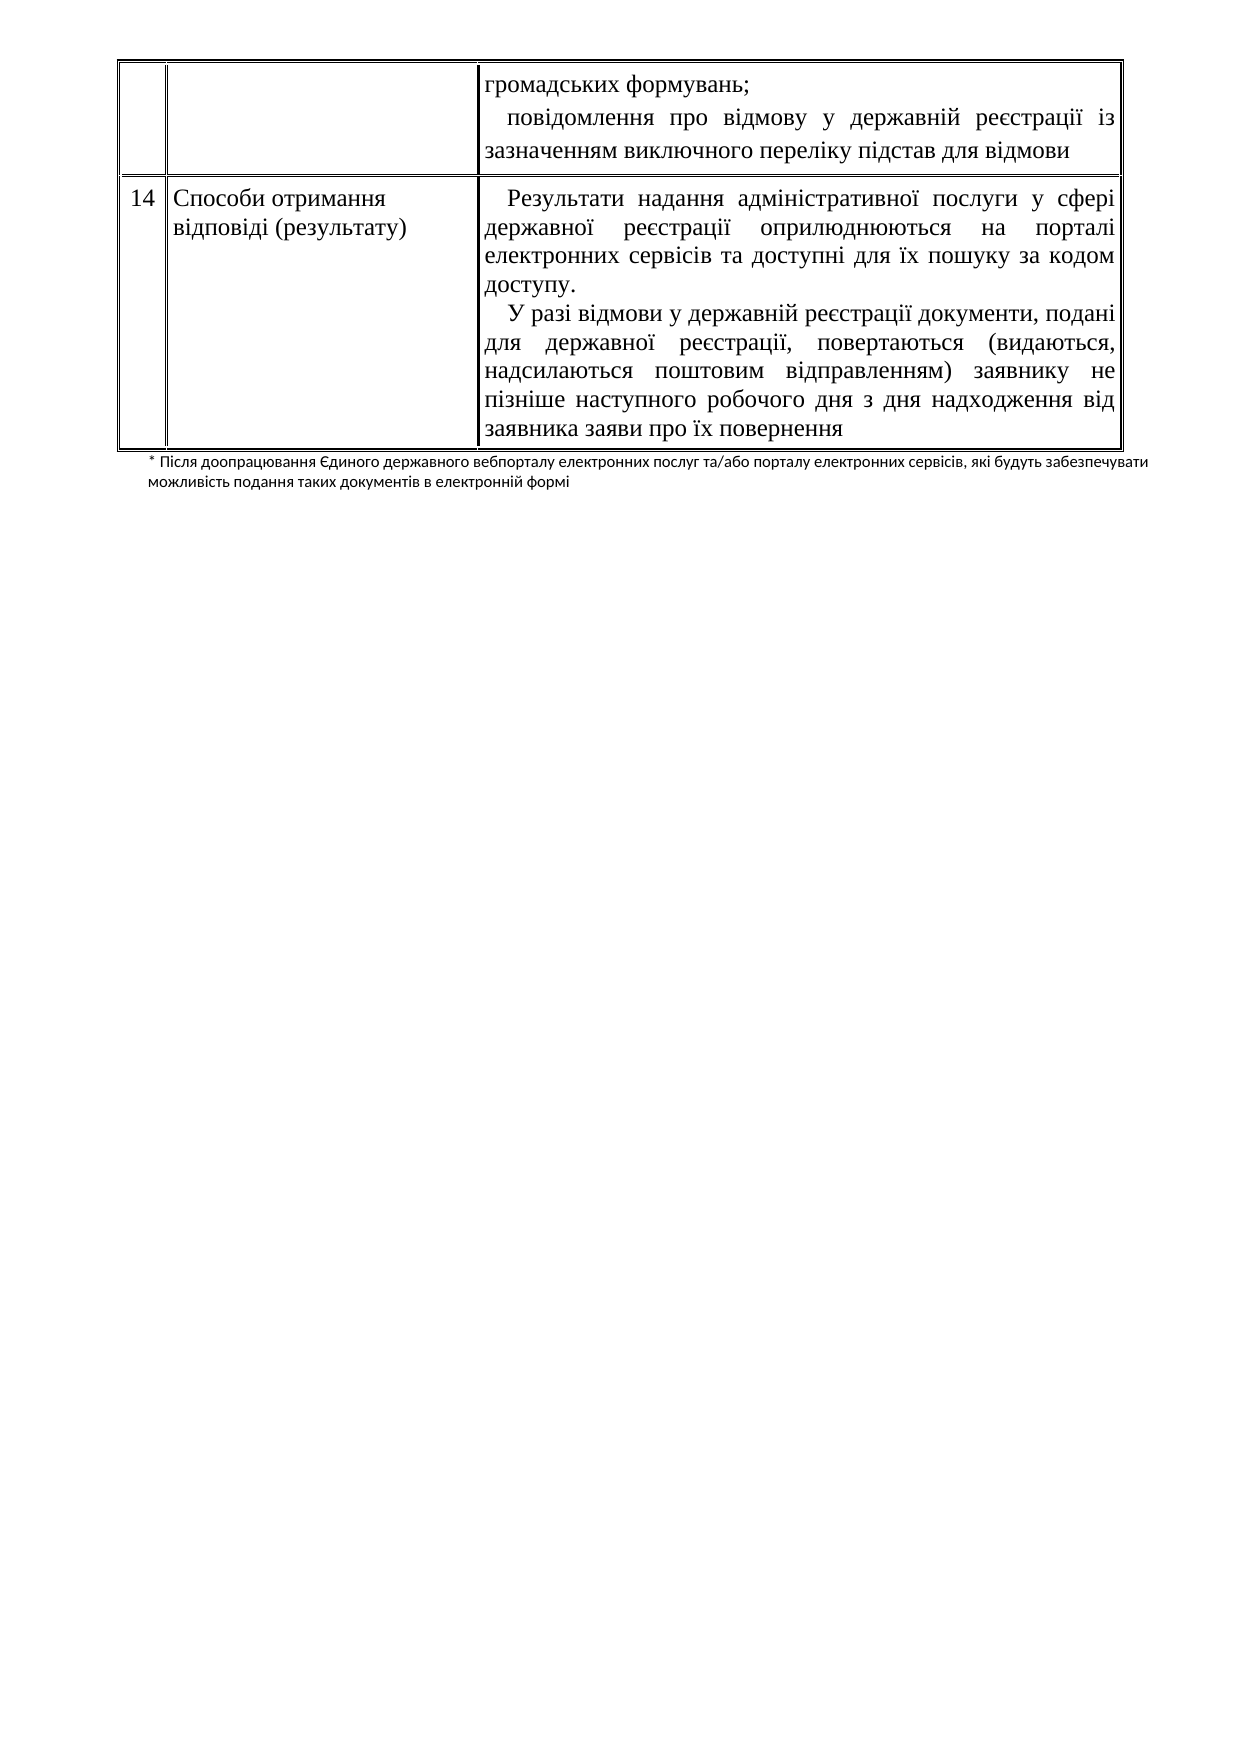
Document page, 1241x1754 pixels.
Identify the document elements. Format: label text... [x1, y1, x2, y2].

text * Після доопрацювання Єдиного державного вебпорталу електронних послуг та/або порталу електронних сервісів, які будуть забезпечувати можливість подання таких документів в електронній формі [148, 451, 1152, 492]
table_cell 14 [120, 174, 167, 448]
table_cell 13 [120, 63, 167, 173]
table_cell Способи отримання відповіді (результату) [167, 177, 478, 448]
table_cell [167, 61, 478, 173]
table_cell Результати надання адміністративної послуги у сфері державної реєстрації оприлюднюються на порталі електронних сервісів та доступні для їх пошуку за кодом доступу. У разі відмови у державній реєстрації документи, подані для державної реєстрації, повертаються (видаються, надсилаються поштовим відправленням) заявнику не пізніше наступного робочого дня з дня надходження від заявника заяви про їх повернення [478, 174, 1121, 448]
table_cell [478, 63, 1120, 173]
